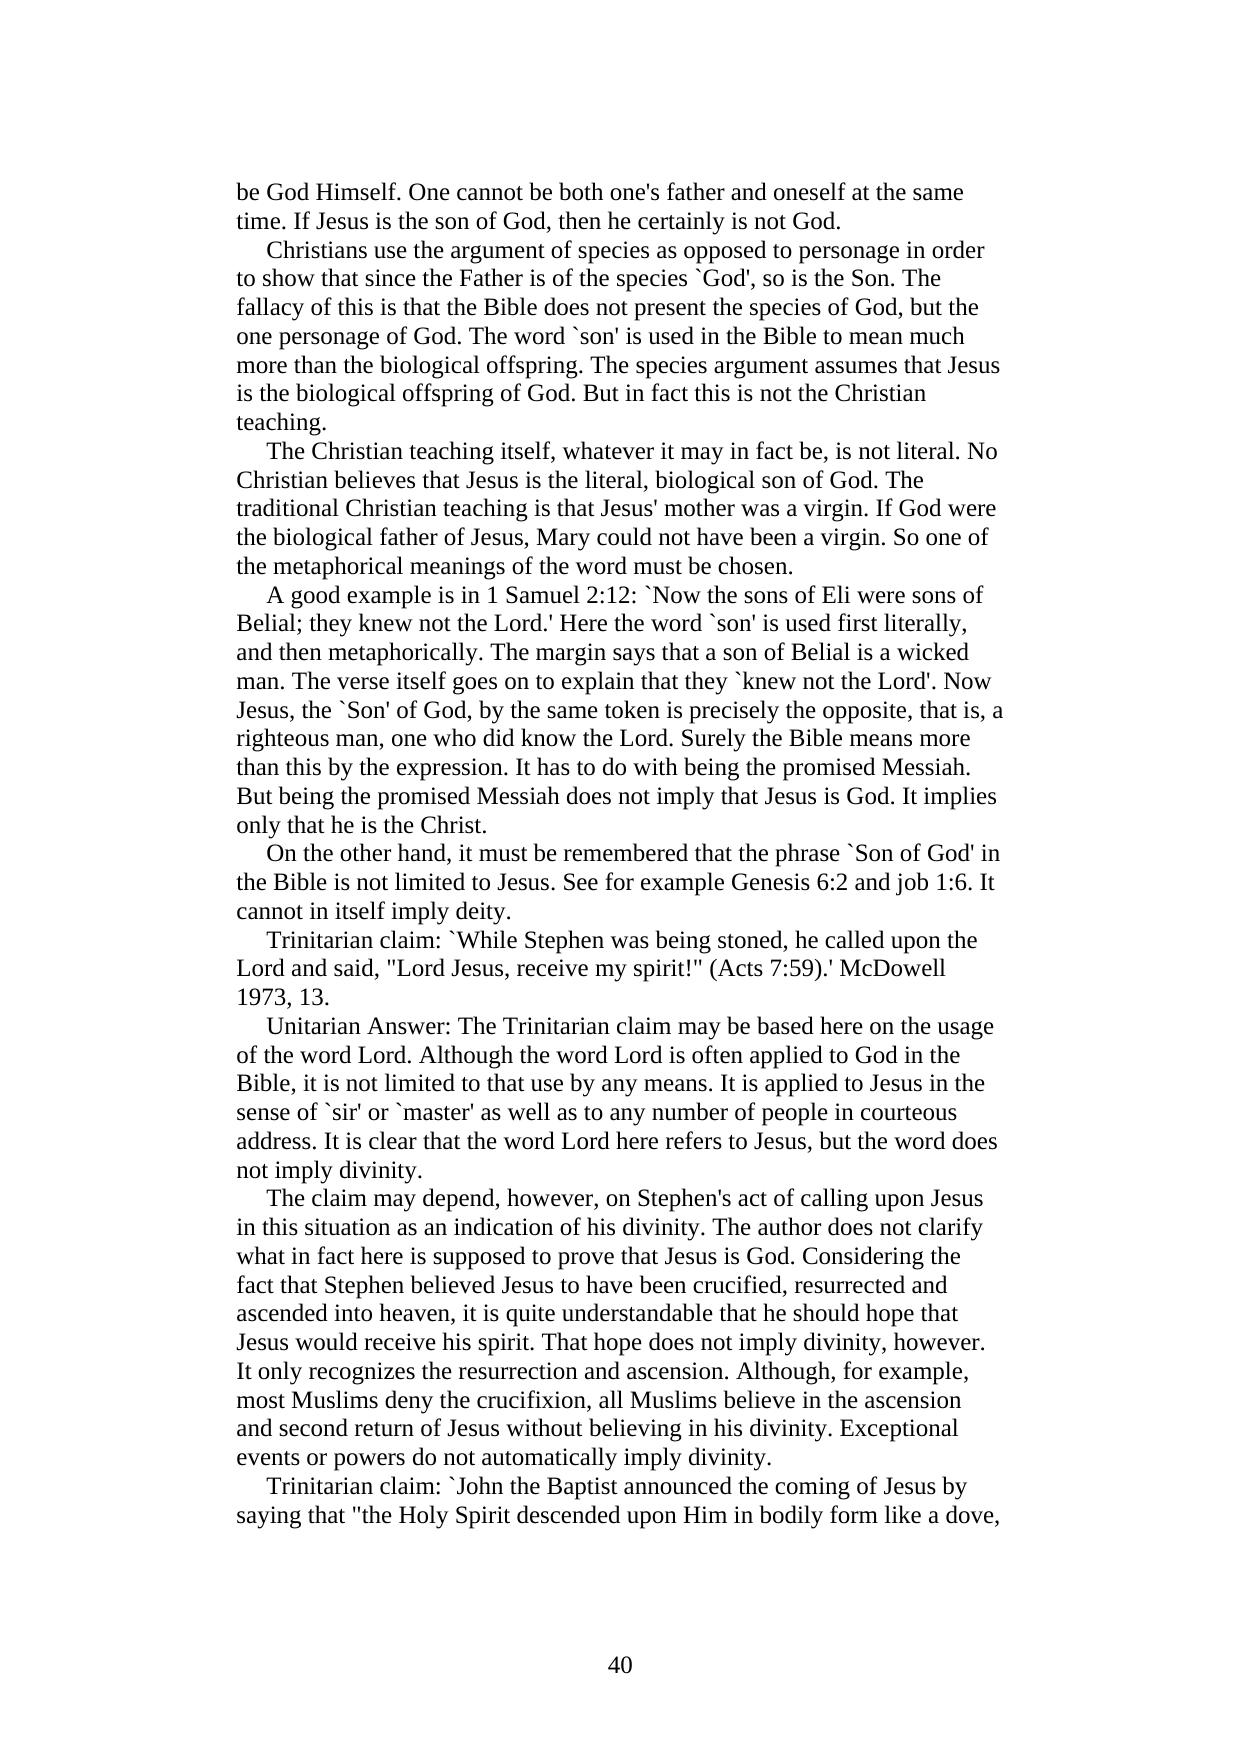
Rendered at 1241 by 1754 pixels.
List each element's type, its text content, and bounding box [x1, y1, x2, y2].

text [236, 177, 1004, 235]
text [236, 1471, 1004, 1528]
text On the other hand, it must be remembered that the phrase `Son of God' in the Bible is not limited to Jesus. See for example Genesis 6:2 and job 1:6. It cannot in itself imply deity. [236, 838, 1004, 925]
text Trinitarian claim: `While Stephen was being stoned, he called upon the Lord and said, "Lord Jesus, receive my spirit!" (Acts 7:59).' McDowell 1973, 13. [236, 925, 1004, 1011]
text The claim may depend, however, on Stephen's act of calling upon Jesus in this situation as an indication of his divinity. The author does not clarify what in fact here is supposed to prove that Jesus is God. Considering the fact that Stephen believed Jesus to have been crucified, resurrected and ascended into heaven, it is quite understandable that he should hope that Jesus would receive his spirit. That hope does not imply divinity, however. It only recognizes the resurrection and ascension. Although, for example, most Muslims deny the crucifixion, all Muslims believe in the ascension and second return of Jesus without believing in his divinity. Exceptional events or powers do not automatically imply divinity. [236, 1183, 1004, 1471]
text A good example is in 1 Samuel 2:12: `Now the sons of Eli were sons of Belial; they knew not the Lord.' Here the word `son' is used first literally, and then metaphorically. The margin says that a son of Belial is a wicked man. The verse itself goes on to explain that they `knew not the Lord'. Now Jesus, the `Son' of God, by the same token is precisely the opposite, that is, a righteous man, one who did know the Lord. Surely the Bible means more than this by the expression. It has to do with being the promised Messiah. But being the promised Messiah does not imply that Jesus is God. It implies only that he is the Christ. [236, 580, 1004, 838]
text Christians use the argument of species as opposed to personage in order to show that since the Father is of the species `God', so is the Son. The fallacy of this is that the Bible does not present the species of God, but the one personage of God. The word `son' is used in the Bible to mean much more than the biological offspring. The species argument assumes that Jesus is the biological offspring of God. But in fact this is not the Christian teaching. [236, 235, 1004, 436]
text Unitarian Answer: The Trinitarian claim may be based here on the usage of the word Lord. Although the word Lord is often applied to God in the Bible, it is not limited to that use by any means. It is applied to Jesus in the sense of `sir' or `master' as well as to any number of people in courteous address. It is clear that the word Lord here refers to Jesus, but the word does not imply divinity. [236, 1011, 1004, 1183]
text The Christian teaching itself, whatever it may in fact be, is not literal. No Christian believes that Jesus is the literal, biological son of God. The traditional Christian teaching is that Jesus' mother was a virgin. If God were the biological father of Jesus, Mary could not have been a virgin. So one of the metaphorical meanings of the word must be chosen. [236, 436, 1004, 580]
